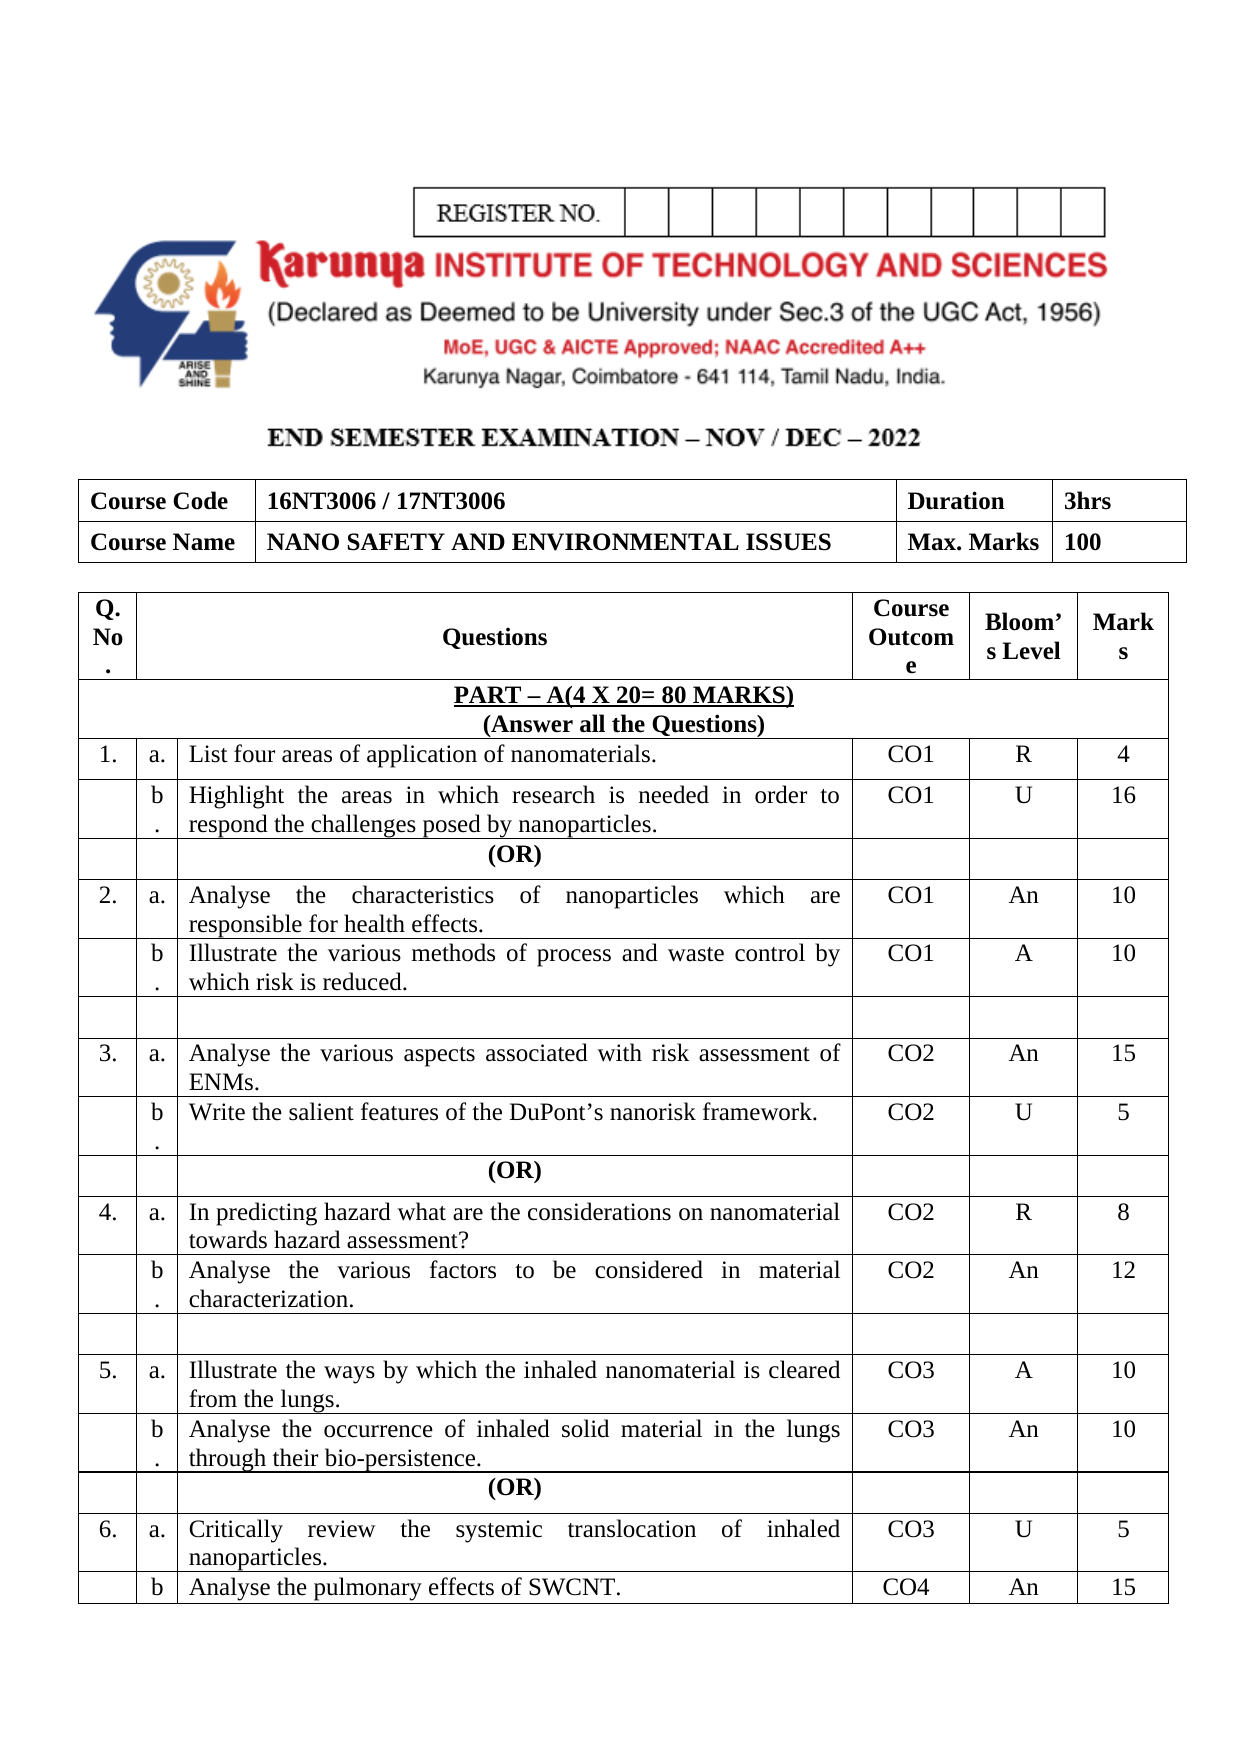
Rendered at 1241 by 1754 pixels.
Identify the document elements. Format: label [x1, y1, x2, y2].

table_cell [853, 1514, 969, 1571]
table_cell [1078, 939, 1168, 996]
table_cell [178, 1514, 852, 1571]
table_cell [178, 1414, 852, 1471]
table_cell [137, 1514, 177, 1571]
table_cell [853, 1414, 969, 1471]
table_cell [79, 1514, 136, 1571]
picture [90, 178, 1112, 451]
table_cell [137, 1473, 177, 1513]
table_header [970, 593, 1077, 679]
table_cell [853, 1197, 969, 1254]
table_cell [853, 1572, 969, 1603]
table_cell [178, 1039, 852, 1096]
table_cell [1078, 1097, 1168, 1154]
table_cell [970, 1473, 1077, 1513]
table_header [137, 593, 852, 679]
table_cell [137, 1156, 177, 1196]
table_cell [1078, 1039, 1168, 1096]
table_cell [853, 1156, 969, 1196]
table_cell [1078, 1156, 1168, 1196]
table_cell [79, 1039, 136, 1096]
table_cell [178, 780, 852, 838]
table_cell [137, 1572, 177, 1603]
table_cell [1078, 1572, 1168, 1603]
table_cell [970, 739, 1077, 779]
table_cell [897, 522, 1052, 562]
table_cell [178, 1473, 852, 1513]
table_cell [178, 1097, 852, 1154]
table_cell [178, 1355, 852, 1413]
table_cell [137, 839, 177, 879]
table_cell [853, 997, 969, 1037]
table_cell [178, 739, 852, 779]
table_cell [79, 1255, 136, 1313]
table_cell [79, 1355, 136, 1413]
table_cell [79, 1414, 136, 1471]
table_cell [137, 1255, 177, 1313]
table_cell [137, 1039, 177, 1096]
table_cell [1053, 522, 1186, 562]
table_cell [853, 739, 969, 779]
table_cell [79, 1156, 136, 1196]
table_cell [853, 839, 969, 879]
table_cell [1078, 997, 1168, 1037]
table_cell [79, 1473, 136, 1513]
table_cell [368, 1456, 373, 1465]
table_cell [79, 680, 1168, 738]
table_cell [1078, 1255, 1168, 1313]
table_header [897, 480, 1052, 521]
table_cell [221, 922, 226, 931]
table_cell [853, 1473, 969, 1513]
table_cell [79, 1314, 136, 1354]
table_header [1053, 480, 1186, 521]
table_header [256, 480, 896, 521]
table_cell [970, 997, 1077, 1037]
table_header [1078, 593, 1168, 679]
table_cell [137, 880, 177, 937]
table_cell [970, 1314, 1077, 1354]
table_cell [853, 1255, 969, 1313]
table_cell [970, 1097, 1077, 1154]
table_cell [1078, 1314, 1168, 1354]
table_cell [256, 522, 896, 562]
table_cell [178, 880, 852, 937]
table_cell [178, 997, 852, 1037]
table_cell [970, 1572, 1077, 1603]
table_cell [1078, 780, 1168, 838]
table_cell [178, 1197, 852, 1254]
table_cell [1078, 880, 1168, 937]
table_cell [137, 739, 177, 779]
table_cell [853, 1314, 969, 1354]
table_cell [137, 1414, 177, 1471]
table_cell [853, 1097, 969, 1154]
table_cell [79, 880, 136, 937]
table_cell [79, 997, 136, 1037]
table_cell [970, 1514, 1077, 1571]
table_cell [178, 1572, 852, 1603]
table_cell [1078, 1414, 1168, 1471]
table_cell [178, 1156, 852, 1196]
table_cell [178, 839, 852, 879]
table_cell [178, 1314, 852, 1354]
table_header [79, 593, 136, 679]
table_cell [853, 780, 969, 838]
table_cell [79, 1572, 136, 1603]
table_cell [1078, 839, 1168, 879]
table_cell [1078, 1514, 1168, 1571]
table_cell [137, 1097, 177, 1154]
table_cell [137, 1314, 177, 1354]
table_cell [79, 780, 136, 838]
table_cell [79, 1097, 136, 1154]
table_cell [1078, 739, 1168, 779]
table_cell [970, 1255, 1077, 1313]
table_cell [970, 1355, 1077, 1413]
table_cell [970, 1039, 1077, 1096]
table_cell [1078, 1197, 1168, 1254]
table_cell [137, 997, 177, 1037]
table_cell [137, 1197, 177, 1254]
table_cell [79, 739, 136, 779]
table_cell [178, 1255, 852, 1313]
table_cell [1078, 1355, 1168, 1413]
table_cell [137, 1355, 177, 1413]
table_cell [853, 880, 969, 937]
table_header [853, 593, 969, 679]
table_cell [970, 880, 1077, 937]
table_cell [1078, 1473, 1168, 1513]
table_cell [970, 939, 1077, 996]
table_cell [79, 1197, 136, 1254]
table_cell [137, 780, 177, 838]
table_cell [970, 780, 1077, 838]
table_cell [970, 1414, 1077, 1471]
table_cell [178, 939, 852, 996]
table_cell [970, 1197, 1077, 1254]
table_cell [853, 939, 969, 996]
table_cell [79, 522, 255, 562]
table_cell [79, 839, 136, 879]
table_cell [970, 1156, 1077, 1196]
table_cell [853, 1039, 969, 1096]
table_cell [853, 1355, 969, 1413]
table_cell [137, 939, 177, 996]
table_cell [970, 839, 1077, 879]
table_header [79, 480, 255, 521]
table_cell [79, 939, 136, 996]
